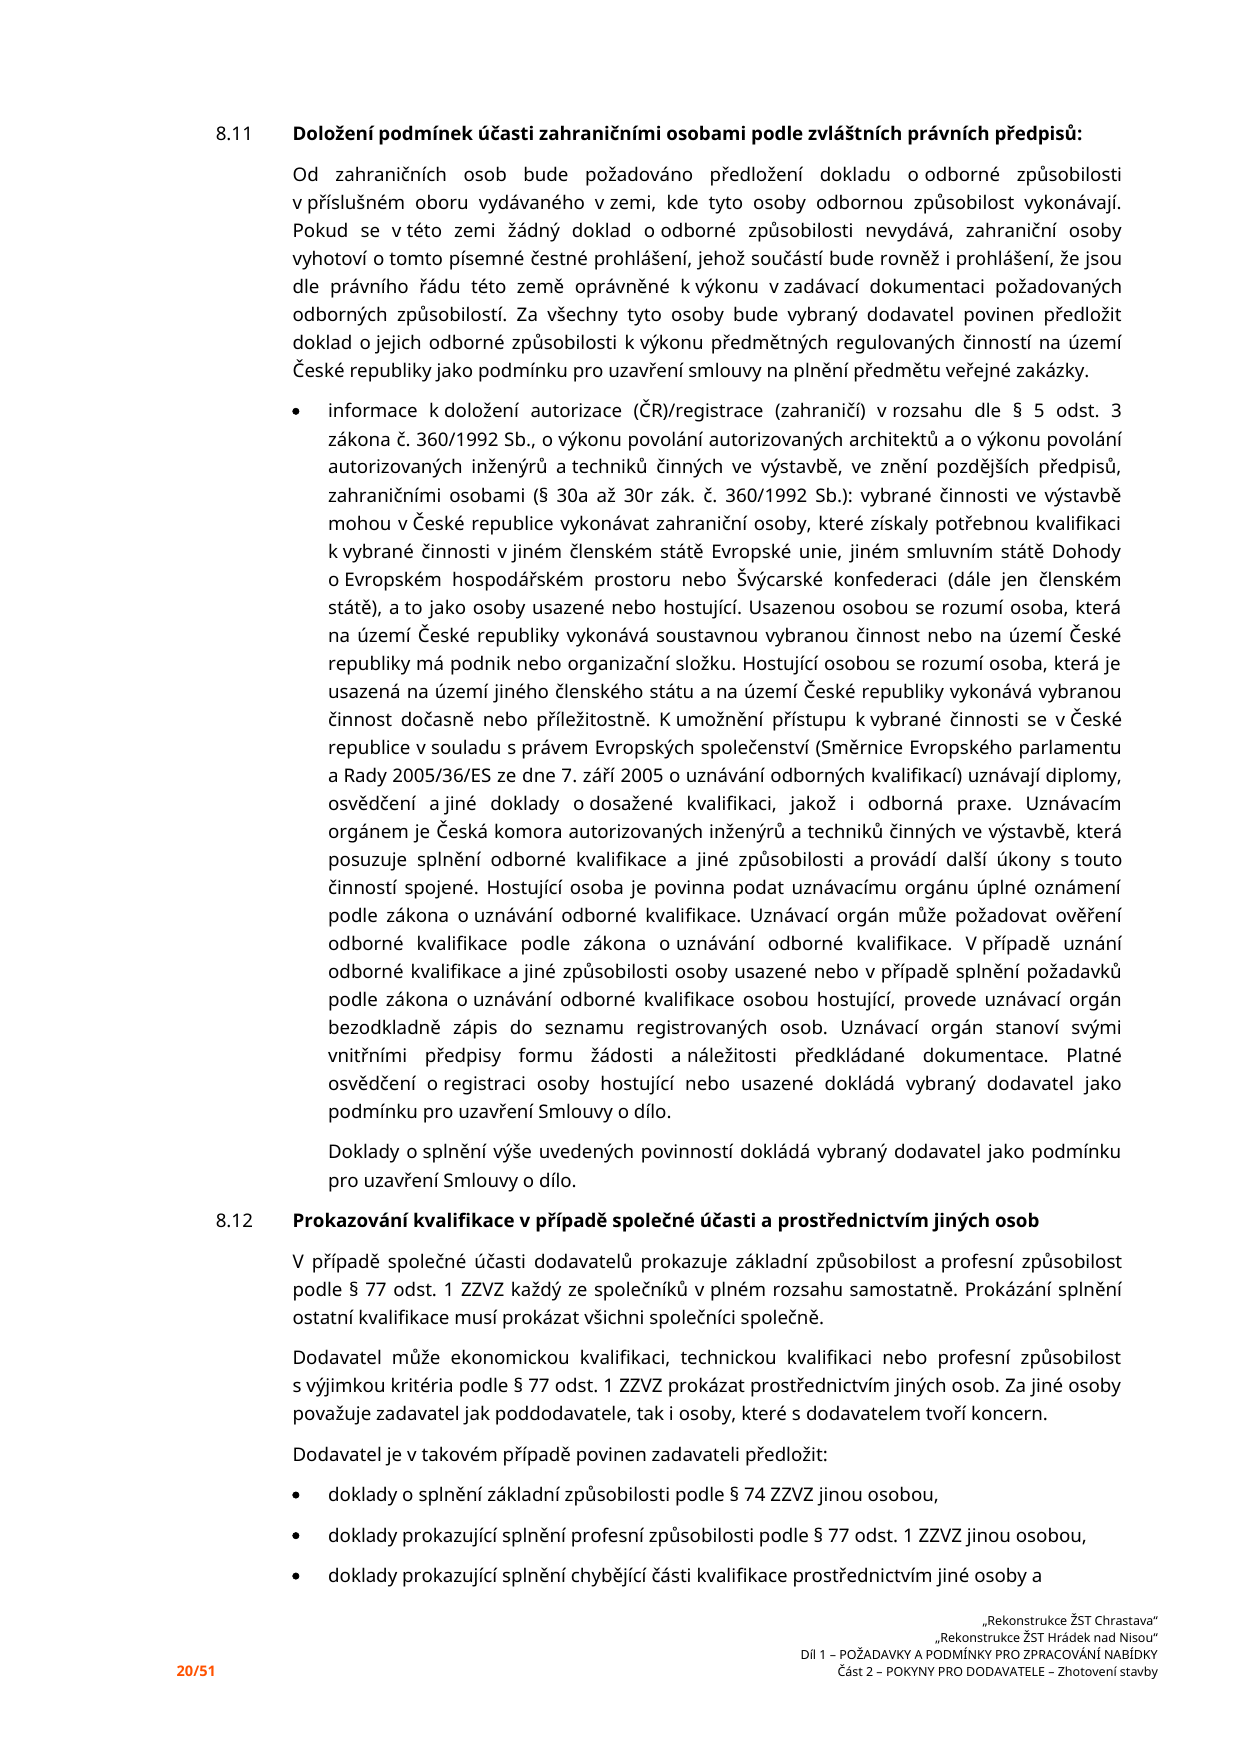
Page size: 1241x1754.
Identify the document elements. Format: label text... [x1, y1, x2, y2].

text informace k doložení autorizace (ČR)/registrace (zahraničí) v rozsahu dle § 5 odst. 3 zákona č. 360/1992 Sb., o výkonu povolání autorizovaných architektů a o výkonu povolání autorizovaných inženýrů a techniků činných ve výstavbě, ve znění pozdějších předpisů, zahraničními osobami (§ 30a až 30r zák. č. 360/1992 Sb.): vybrané činnosti ve výstavbě mohou v České republice vykonávat zahraniční osoby, které získaly potřebnou kvalifikaci k vybrané činnosti v jiném členském státě Evropské unie, jiném smluvním státě Dohody o Evropském hospodářském prostoru nebo Švýcarské konfederaci (dále jen členském státě), a to jako osoby usazené nebo hostující. Usazenou osobou se rozumí osoba, která na území České republiky vykonává soustavnou vybranou činnost nebo na území České republiky má podnik nebo organizační složku. Hostující osobou se rozumí osoba, která je usazená na území jiného členského státu a na území České republiky vykonává vybranou činnost dočasně nebo příležitostně. K umožnění přístupu k vybrané činnosti se v České republice v souladu s právem Evropských společenství (Směrnice Evropského parlamentu a Rady 2005/36/ES ze dne 7. září 2005 o uznávání odborných kvalifikací) uznávají diplomy, osvědčení a jiné doklady o dosažené kvalifikaci, jakož i odborná praxe. Uznávacím orgánem je Česká komora autorizovaných inženýrů a techniků činných ve výstavbě, která posuzuje splnění odborné kvalifikace a jiné způsobilosti a provádí další úkony s touto činností spojené. Hostující osoba je povinna podat uznávacímu orgánu úplné oznámení podle zákona o uznávání odborné kvalifikace. Uznávací orgán může požadovat ověření odborné kvalifikace podle zákona o uznávání odborné kvalifikace. V případě uznání odborné kvalifikace a jiné způsobilosti osoby usazené nebo v případě splnění požadavků podle zákona o uznávání odborné kvalifikace osobou hostující, provede uznávací orgán bezodkladně zápis do seznamu registrovaných osob. Uznávací orgán stanoví svými vnitřními předpisy formu žádosti a náležitosti předkládané dokumentace. Platné osvědčení o registraci osoby hostující nebo usazené dokládá vybraný dodavatel jako podmínku pro uzavření Smlouvy o dílo. [292, 398, 1122, 1124]
text Prokazování kvalifikace v případě společné účasti a prostřednictvím jiných osob [216, 1207, 1122, 1233]
text doklady prokazující splnění chybějící části kvalifikace prostřednictvím jiné osoby a [292, 1563, 1122, 1588]
text Doklady o splnění výše uvedených povinností dokládá vybraný dodavatel jako podmínku pro uzavření Smlouvy o dílo. [328, 1139, 1122, 1192]
text Dodavatel je v takovém případě povinen zadavateli předložit: [292, 1441, 1122, 1467]
text doklady o splnění základní způsobilosti podle § 74 ZZVZ jinou osobou, [292, 1482, 1122, 1507]
text Dodavatel může ekonomickou kvalifikaci, technickou kvalifikaci nebo profesní způsobilost s výjimkou kritéria podle § 77 odst. 1 ZZVZ prokázat prostřednictvím jiných osob. Za jiné osoby považuje zadavatel jak poddodavatele, tak i osoby, které s dodavatelem tvoří koncern. [292, 1344, 1122, 1426]
text doklady prokazující splnění profesní způsobilosti podle § 77 odst. 1 ZZVZ jinou osobou, [292, 1522, 1122, 1548]
text Doložení podmínek účasti zahraničními osobami podle zvláštních právních předpisů: [216, 121, 1122, 146]
text Od zahraničních osob bude požadováno předložení dokladu o odborné způsobilosti v příslušném oboru vydávaného v zemi, kde tyto osoby odbornou způsobilost vykonávají. Pokud se v této zemi žádný doklad o odborné způsobilosti nevydává, zahraniční osoby vyhotoví o tomto písemné čestné prohlášení, jehož součástí bude rovněž i prohlášení, že jsou dle právního řádu této země oprávněné k výkonu v zadávací dokumentaci požadovaných odborných způsobilostí. Za všechny tyto osoby bude vybraný dodavatel povinen předložit doklad o jejich odborné způsobilosti k výkonu předmětných regulovaných činností na území České republiky jako podmínku pro uzavření smlouvy na plnění předmětu veřejné zakázky. [292, 161, 1122, 383]
text V případě společné účasti dodavatelů prokazuje základní způsobilost a profesní způsobilost podle § 77 odst. 1 ZZVZ každý ze společníků v plném rozsahu samostatně. Prokázání splnění ostatní kvalifikace musí prokázat všichni společníci společně. [292, 1248, 1122, 1329]
